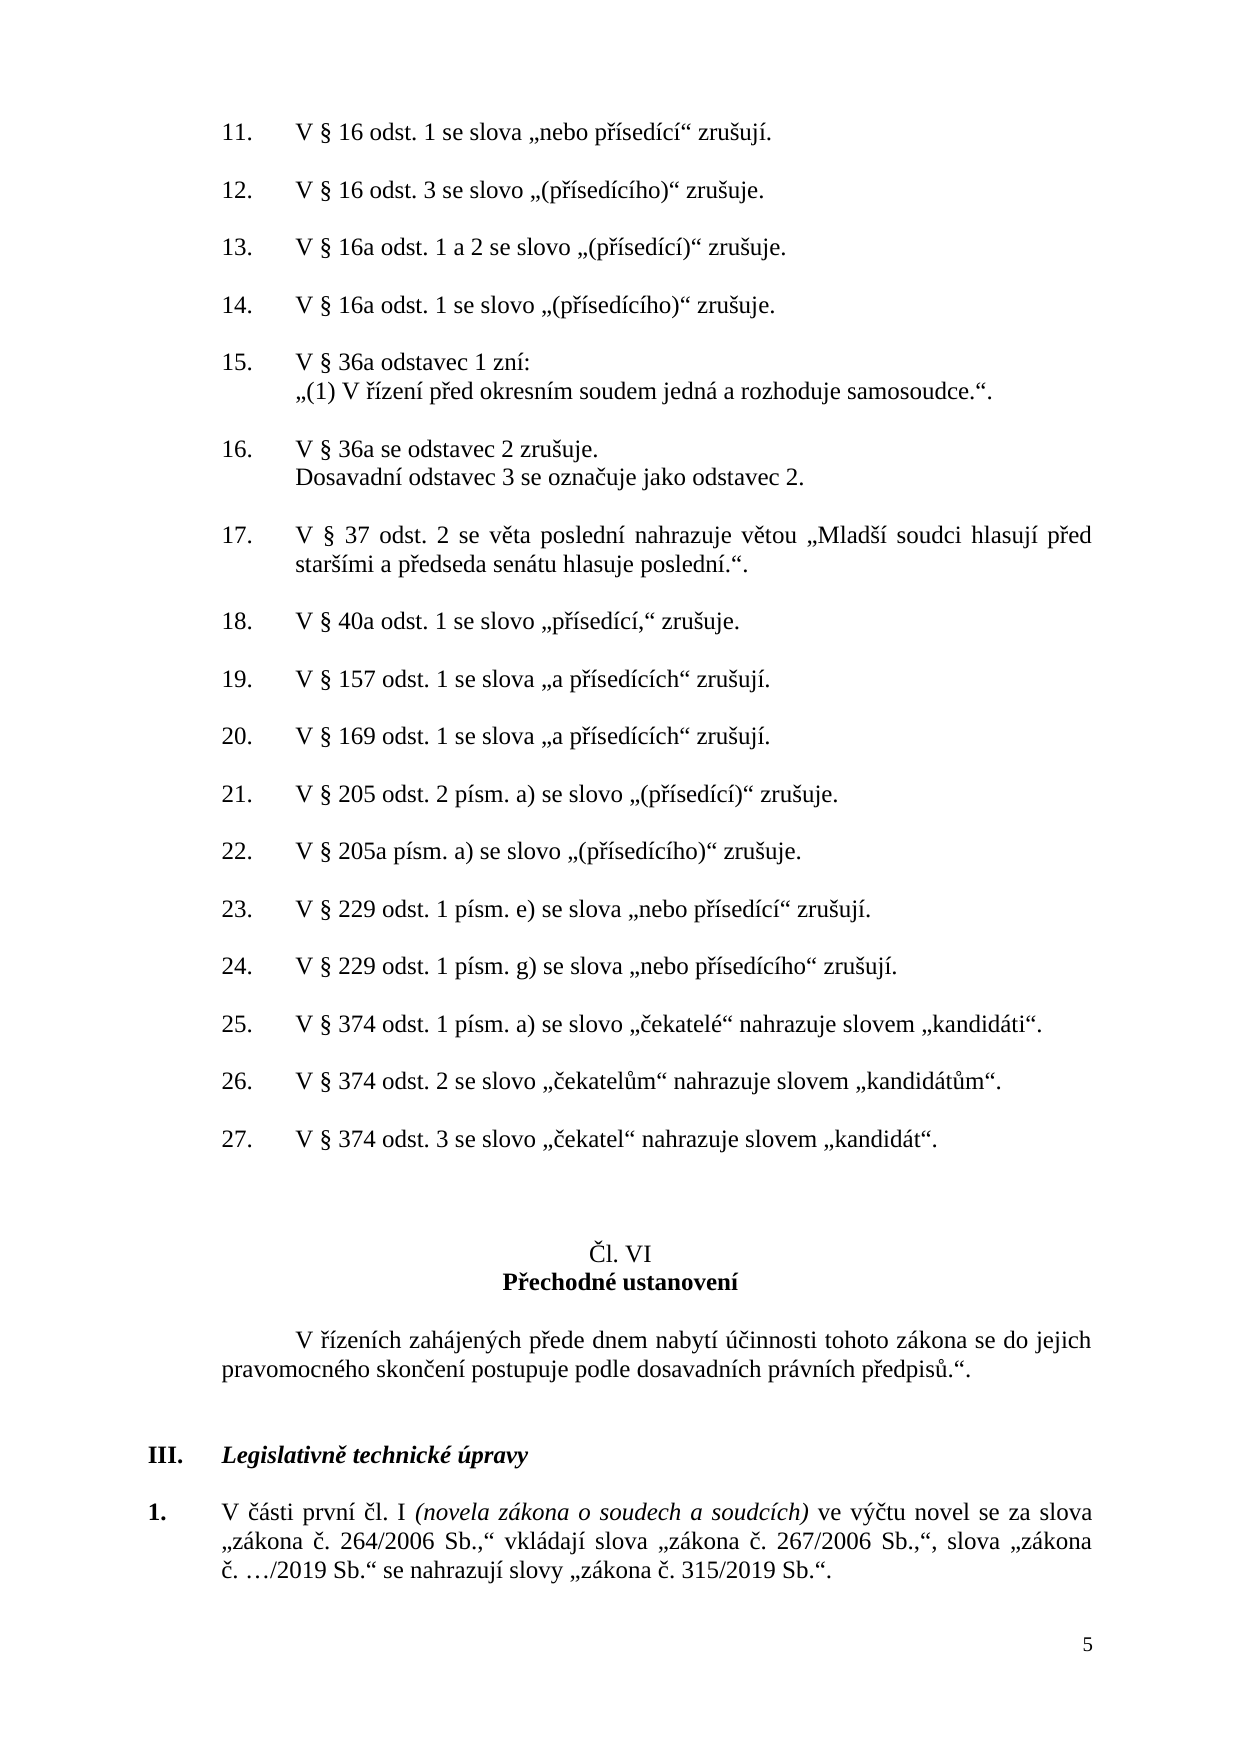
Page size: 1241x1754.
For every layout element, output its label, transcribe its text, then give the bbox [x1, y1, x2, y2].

text 20. V § 169 odst. 1 se slova „a přísedících“ zrušují. [148, 721, 1093, 750]
text 17. V § 37 odst. 2 se věta poslední nahrazuje větou „Mladší soudci hlasují před staršími a předseda senátu hlasuje poslední.“. [221, 520, 1093, 577]
text 25. V § 374 odst. 1 písm. a) se slovo „čekatelé“ nahrazuje slovem „kandidáti“. [148, 1009, 1093, 1037]
text 1. V části první čl. I (novela zákona o soudech a soudcích) ve výčtu novel se za slova „zákona č. 264/2006 Sb.,“ vkládají slova „zákona č. 267/2006 Sb.,“, slova „zákona č. …/2019 Sb.“ se nahrazují slovy „zákona č. 315/2019 Sb.“. [148, 1497, 1093, 1584]
text 15. V § 36a odstavec 1 zní: [221, 347, 1093, 376]
text 24. V § 229 odst. 1 písm. g) se slova „nebo přísedícího“ zrušují. [148, 951, 1093, 980]
text 12. V § 16 odst. 3 se slovo „(přísedícího)“ zrušuje. [148, 175, 1093, 204]
text 27. V § 374 odst. 3 se slovo „čekatel“ nahrazuje slovem „kandidát“. [148, 1124, 1093, 1152]
text 13. V § 16a odst. 1 a 2 se slovo „(přísedící)“ zrušuje. [148, 232, 1093, 261]
text 14. V § 16a odst. 1 se slovo „(přísedícího)“ zrušuje. [148, 290, 1093, 319]
text 18. V § 40a odst. 1 se slovo „přísedící,“ zrušuje. [148, 606, 1093, 635]
text Přechodné ustanovení [148, 1267, 1093, 1296]
text Čl. VI [148, 1239, 1093, 1267]
text 11. V § 16 odst. 1 se slova „nebo přísedící“ zrušují. [148, 117, 1093, 146]
text 22. V § 205a písm. a) se slovo „(přísedícího)“ zrušuje. [148, 836, 1093, 865]
text 23. V § 229 odst. 1 písm. e) se slova „nebo přísedící“ zrušují. [148, 894, 1093, 922]
text III. Legislativně technické úpravy [148, 1440, 1093, 1469]
text 19. V § 157 odst. 1 se slova „a přísedících“ zrušují. [148, 664, 1093, 692]
text Dosavadní odstavec 3 se označuje jako odstavec 2. [295, 462, 1093, 491]
text 16. V § 36a se odstavec 2 zrušuje. [221, 434, 1093, 462]
text 26. V § 374 odst. 2 se slovo „čekatelům“ nahrazuje slovem „kandidátům“. [148, 1066, 1093, 1095]
text 21. V § 205 odst. 2 písm. a) se slovo „(přísedící)“ zrušuje. [148, 779, 1093, 807]
text „(1) V řízení před okresním soudem jedná a rozhoduje samosoudce.“. [295, 376, 1093, 405]
text V řízeních zahájených přede dnem nabytí účinnosti tohoto zákona se do jejich pravomocného skončení postupuje podle dosavadních právních předpisů.“. [221, 1325, 1093, 1382]
